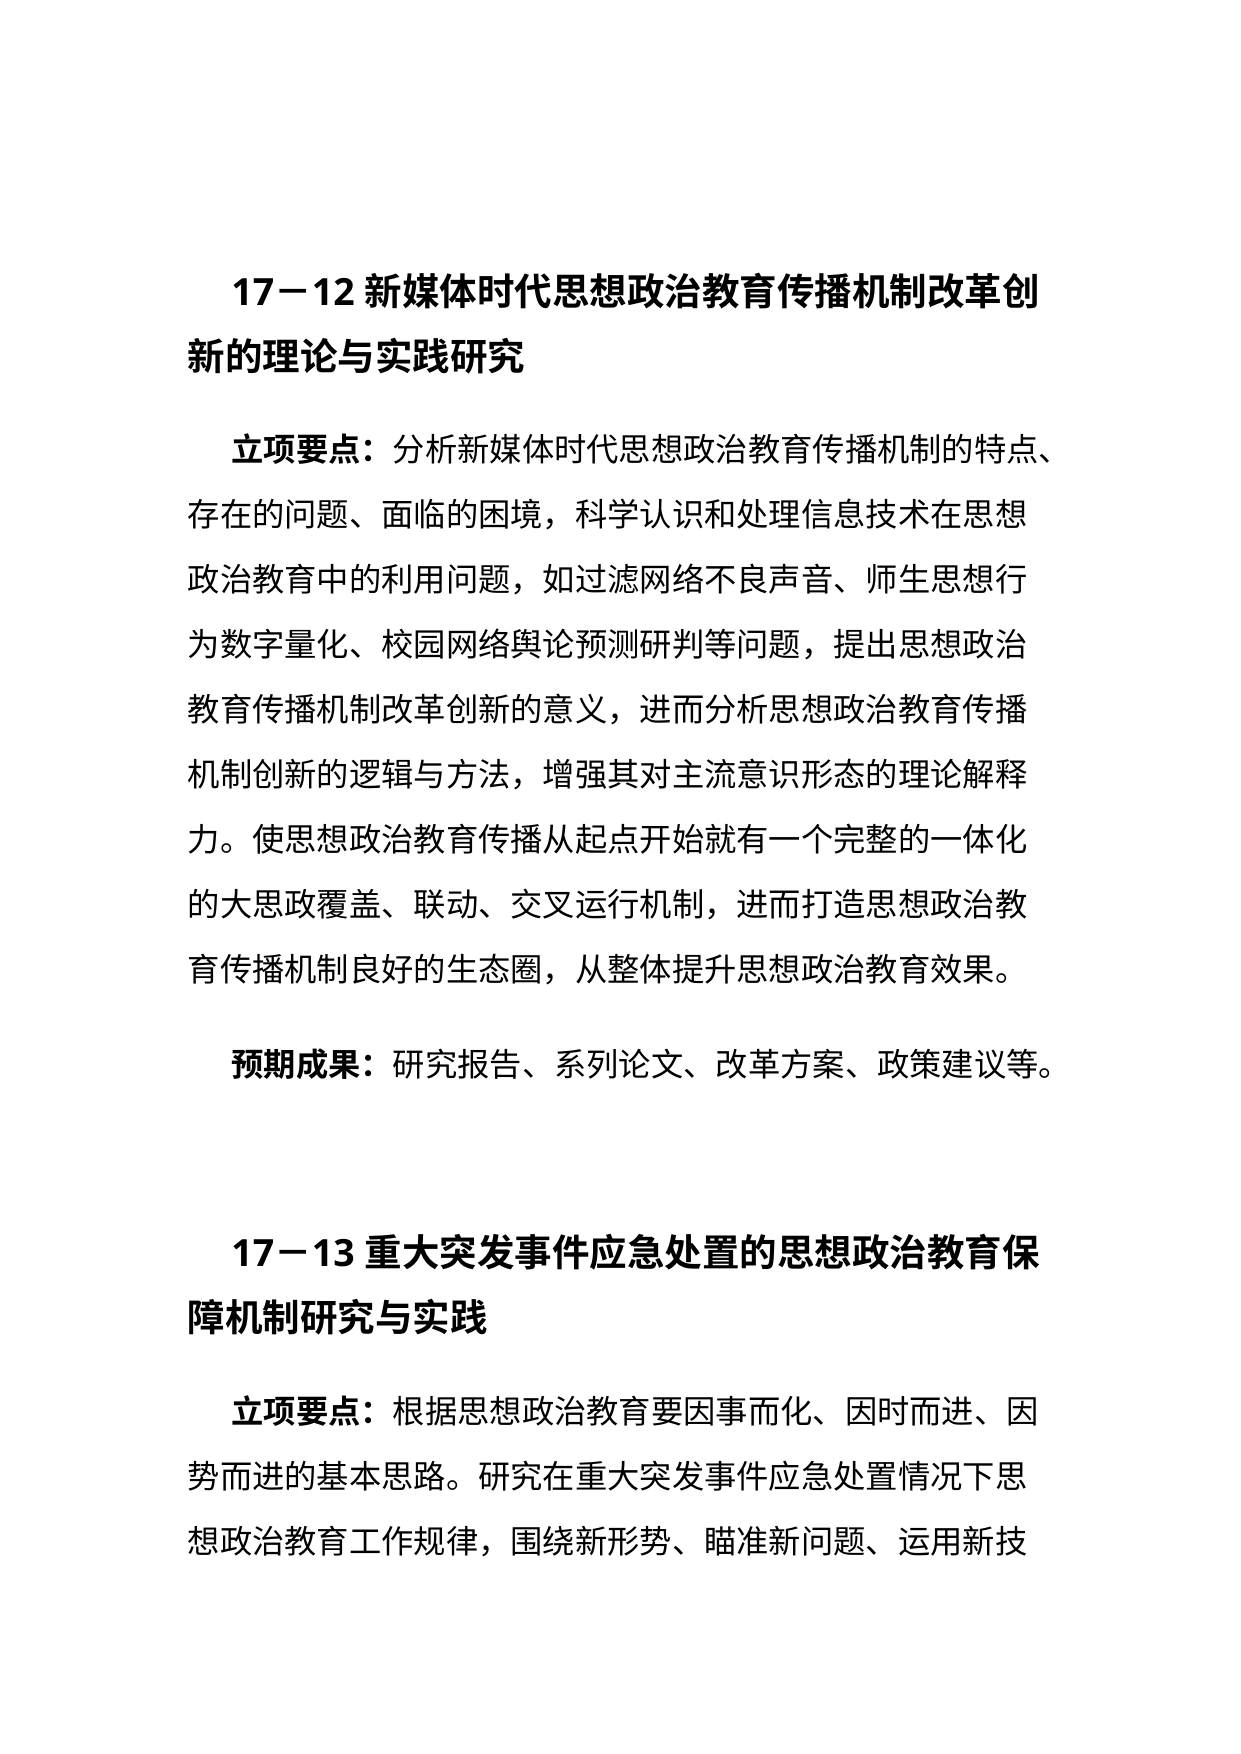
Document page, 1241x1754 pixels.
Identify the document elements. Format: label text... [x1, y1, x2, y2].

text 立项要点：分析新媒体时代思想政治教育传播机制的特点、存在的问题、面临的困境，科学认识和处理信息技术在思想政治教育中的利用问题，如过滤网络不良声音、师生思想行为数字量化、校园网络舆论预测研判等问题，提出思想政治教育传播机制改革创新的意义，进而分析思想政治教育传播机制创新的逻辑与方法，增强其对主流意识形态的理论解释力。使思想政治教育传播从起点开始就有一个完整的一体化的大思政覆盖、联动、交叉运行机制，进而打造思想政治教育传播机制良好的生态圈，从整体提升思想政治教育效果。 [187, 415, 1053, 1000]
text 预期成果：研究报告、系列论文、改革方案、政策建议等。 [187, 1029, 1053, 1094]
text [187, 1377, 1053, 1572]
subtitle 17－12 新媒体时代思想政治教育传播机制改革创新的理论与实践研究 [187, 256, 1053, 386]
subtitle 17－13 重大突发事件应急处置的思想政治教育保障机制研究与实践 [187, 1218, 1053, 1348]
